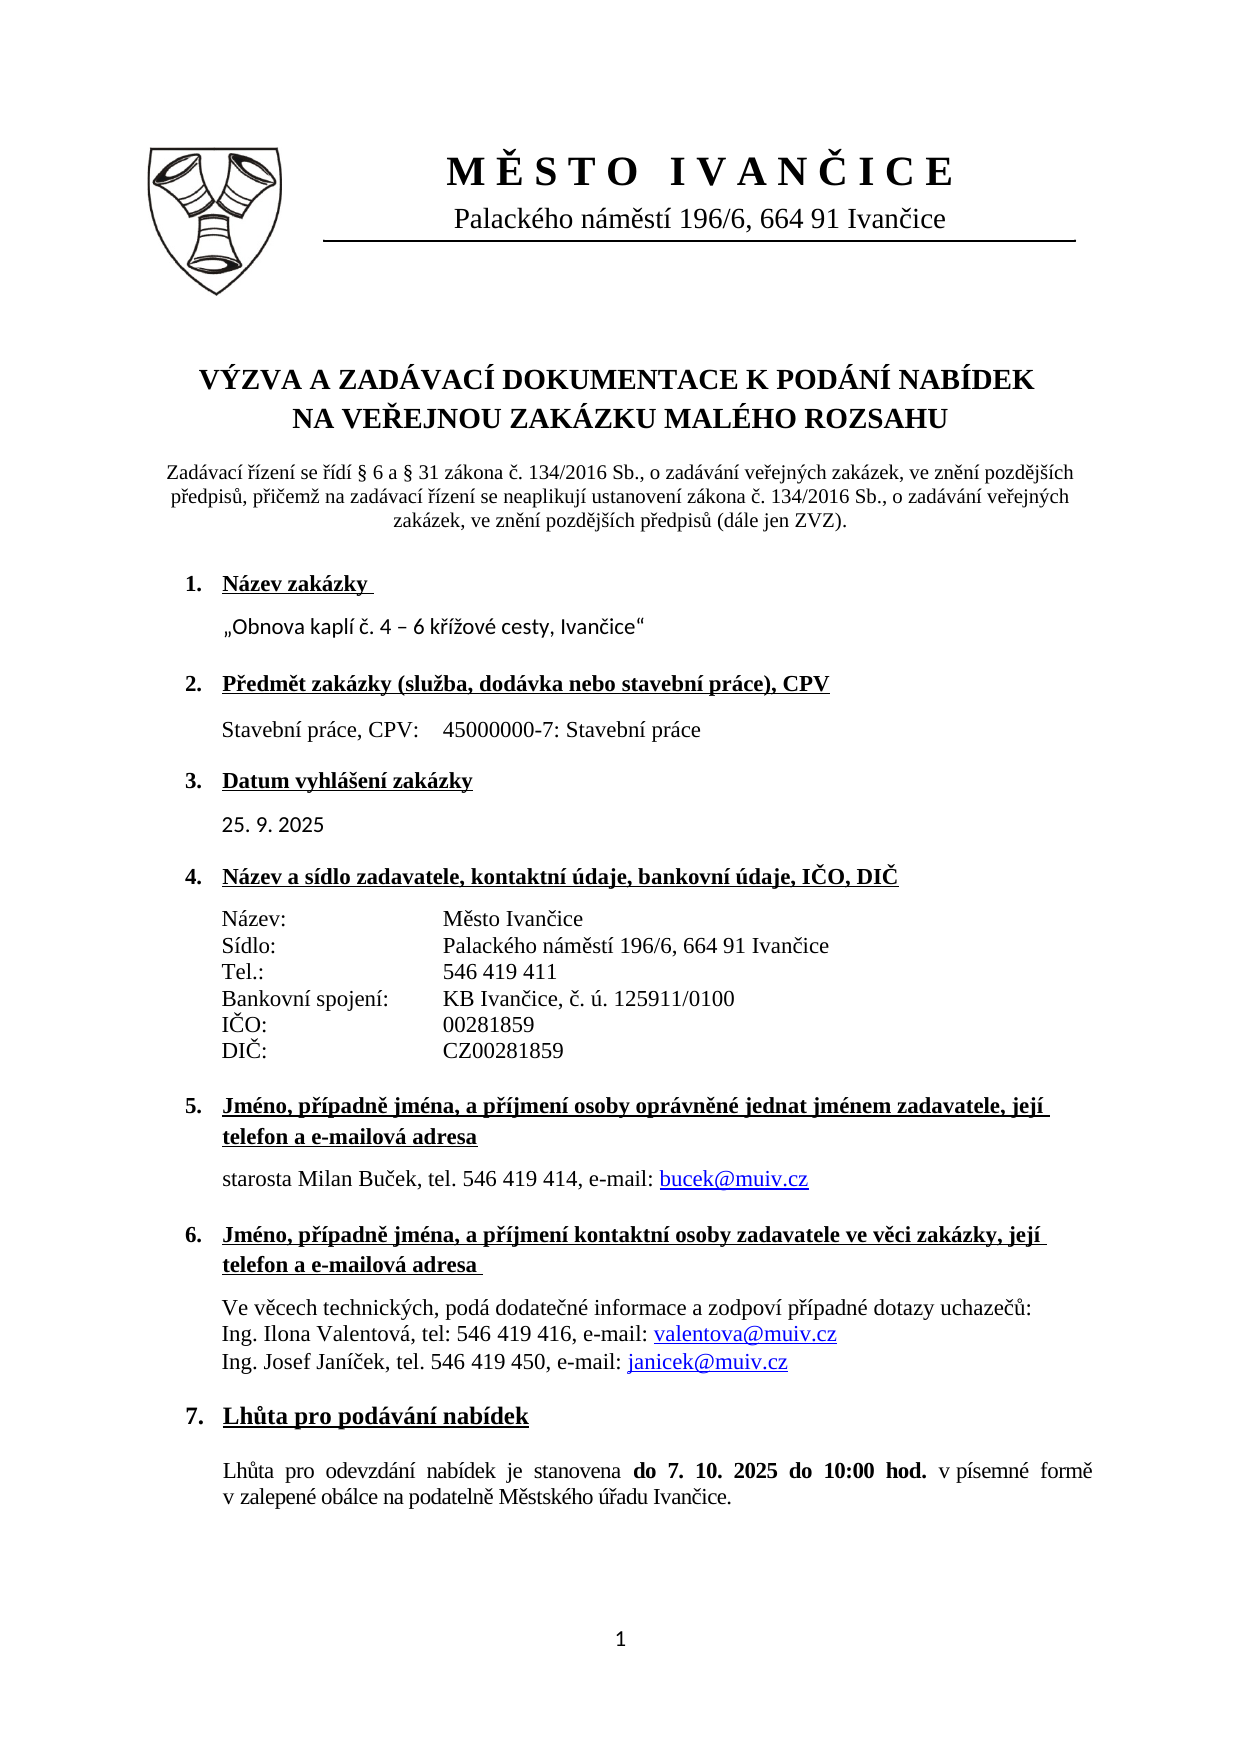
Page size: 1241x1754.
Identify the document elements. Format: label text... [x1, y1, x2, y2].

list Předmět zakázky (služba, dodávka nebo stavební práce), CPV [185, 670, 1093, 696]
text Ing. Josef Janíček, tel. 546 419 450, e-mail: janicek@muiv.cz [221, 1348, 1093, 1374]
list Datum vyhlášení zakázky [185, 767, 1093, 793]
text Název: Město Ivančice Sídlo: Palackého náměstí 196/6, 664 91 Ivančice Tel.: 546 419 411 Bankovní spojení: KB Ivančice, č. ú. 125911/0100 IČO: 00281859 [221, 906, 1093, 1037]
list Jméno, případně jména, a příjmení osoby oprávněné jednat jménem zadavatele, její telefon a e-mailová adresa [185, 1092, 1093, 1149]
text DIČ: CZ00281859 [148, 1037, 1093, 1064]
list Název a sídlo zadavatele, kontaktní údaje, bankovní údaje, IČO, DIČ [185, 863, 1093, 889]
text Lhůta pro odevzdání nabídek je stanovena do 7. 10. 2025 do 10:00 hod. v písemné formě v zalepené obálce na podatelně Městského úřadu Ivančice. [223, 1457, 1093, 1509]
picture [147, 147, 282, 296]
text Ve věcech technických, podá dodatečné informace a zodpoví případné dotazy uchazečů: [221, 1293, 1093, 1320]
list starosta Milan Buček, tel. 546 419 414, e-mail: bucek@muiv.cz [222, 1165, 1093, 1192]
list Lhůta pro podávání nabídek [185, 1401, 1093, 1430]
text Zadávací řízení se řídí § 6 a § 31 zákona č. 134/2016 Sb., o zadávání veřejných zakázek, ve znění pozdějších předpisů, přičemž na zadávací řízení se neaplikují ustanovení zákona č. 134/2016 Sb., o zadávání veřejných zakázek, ve znění pozdějších předpisů (dále jen ZVZ). [148, 460, 1093, 532]
text Ing. Ilona Valentová, tel: 546 419 416, e-mail: valentova@muiv.cz [221, 1320, 1093, 1346]
list Jméno, případně jména, a příjmení kontaktní osoby zadavatele ve věci zakázky, její telefon a e-mailová adresa [185, 1221, 1093, 1277]
text VÝZVA A ZADÁVACÍ DOKUMENTACE K PODÁNÍ NABÍDEK NA VEŘEJNOU ZAKÁZKU MALÉHO ROZSAHU [148, 362, 1093, 434]
list Název zakázky [185, 570, 1093, 596]
text Stavební práce, CPV: 45000000-7: Stavební práce [221, 712, 1093, 742]
